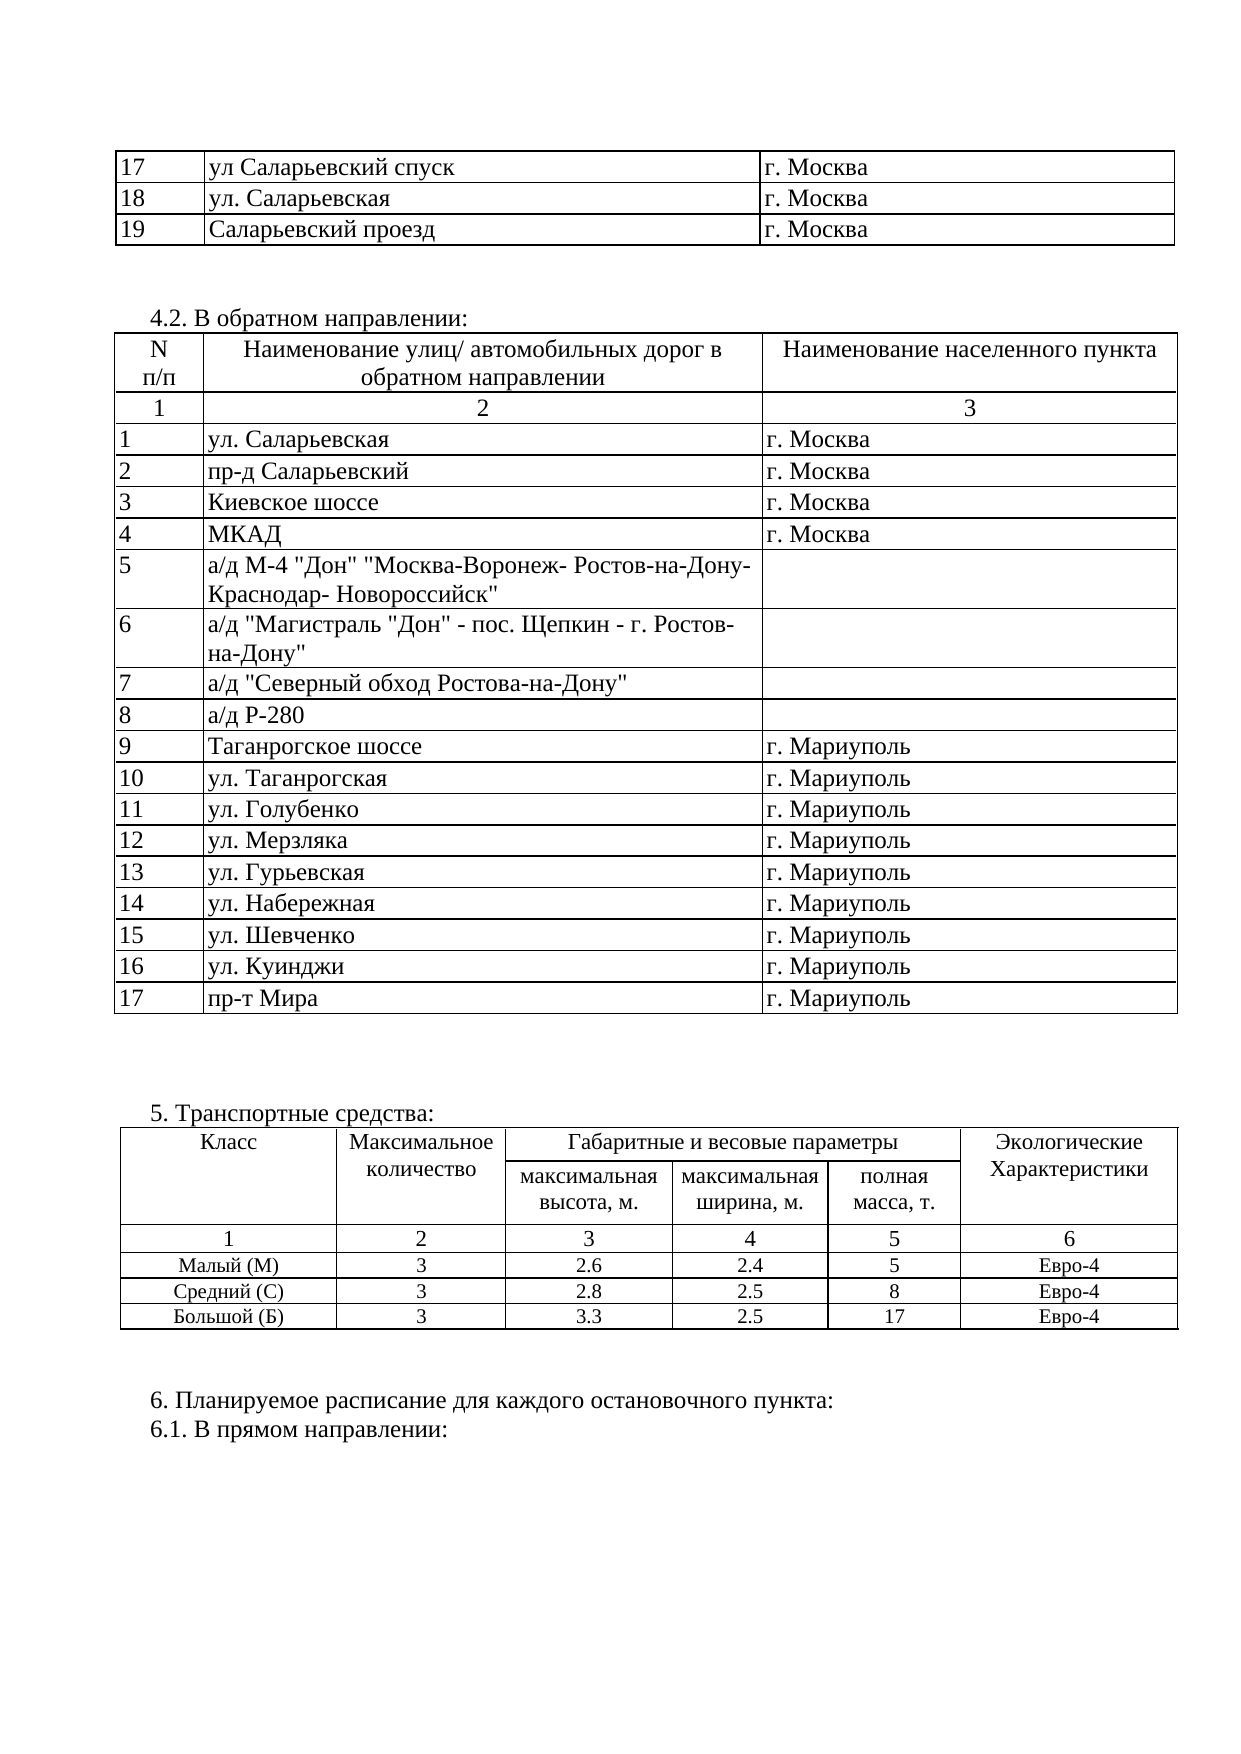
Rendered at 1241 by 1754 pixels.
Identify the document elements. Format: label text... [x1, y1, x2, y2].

table_cell ул. Гурьевская [204, 857, 762, 887]
table_cell г. Мариуполь [763, 730, 1177, 761]
table_cell а/д "Магистраль "Дон" - пос. Щепкин - г. Ростов-на-Дону" [204, 609, 762, 667]
table_cell ул. Голубенко [204, 794, 762, 824]
table_cell [763, 608, 1177, 667]
table_cell ул. Куинджи [204, 951, 762, 981]
text 5. Транспортные средства: [150, 1098, 1090, 1127]
table_cell г. Мариуполь [763, 950, 1177, 981]
table_cell ул. Набережная [204, 888, 762, 918]
table_cell ул. Мерзляка [204, 826, 762, 855]
table_cell г. Мариуполь [763, 887, 1177, 918]
table_cell 3 [337, 1304, 505, 1328]
table_cell 2.5 [673, 1279, 827, 1303]
table_cell 2.8 [506, 1279, 672, 1303]
table_cell г. Мариуполь [763, 855, 1177, 887]
table_cell 15 [115, 919, 203, 950]
table_cell а/д Р-280 [204, 700, 762, 729]
table_header N п/п [115, 334, 203, 391]
table_cell 2.5 [673, 1304, 827, 1328]
table_cell пр-д Саларьевский [204, 456, 762, 486]
table_cell а/д "Северный обход Ростова-на-Дону" [204, 668, 762, 698]
table_cell 13 [115, 856, 203, 887]
table_cell 10 [115, 762, 203, 792]
text 6. Планируемое расписание для каждого остановочного пункта: [150, 1385, 1090, 1414]
table_cell пр-т Мира [204, 983, 762, 1013]
table_cell г. Мариуполь [763, 981, 1177, 1013]
table_cell 17 [115, 982, 203, 1013]
table_cell 3 [115, 487, 203, 517]
table_cell г. Мариуполь [763, 761, 1177, 792]
table_cell 18 [117, 183, 204, 213]
table_cell ул Саларьевский спуск [205, 152, 759, 181]
table_cell 6 [961, 1225, 1177, 1251]
table_cell г. Мариуполь [763, 824, 1177, 855]
table_cell 8 [829, 1279, 960, 1303]
table_cell ул. Шевченко [204, 920, 762, 950]
table_cell [763, 549, 1177, 608]
table_cell Средний (С) [121, 1279, 336, 1303]
table_cell г. Москва [763, 517, 1177, 548]
table_cell 19 [117, 215, 204, 244]
table_cell 17 [117, 152, 204, 181]
table_header Габаритные и весовые параметры [506, 1128, 960, 1160]
table_cell 2.6 [506, 1253, 672, 1277]
table_cell 1 [121, 1225, 336, 1251]
table_cell г. Москва [761, 215, 1174, 244]
table_cell 3 [763, 391, 1177, 423]
table_cell 3 [506, 1225, 672, 1251]
table_cell [763, 667, 1177, 698]
table_cell Таганрогское шоссе [204, 731, 762, 761]
table_cell г. Москва [761, 152, 1174, 181]
table_cell 6 [115, 609, 203, 667]
table_cell Евро-4 [961, 1253, 1177, 1277]
table_header Класс [121, 1128, 336, 1223]
table_cell 2.4 [673, 1253, 827, 1277]
table_cell максимальная ширина, м. [673, 1162, 827, 1223]
table_cell 8 [115, 699, 203, 729]
table_cell 9 [115, 731, 203, 761]
table_cell г. Москва [763, 423, 1177, 454]
table_cell 11 [115, 794, 203, 824]
table_cell а/д М-4 "Дон" "Москва-Воронеж- Ростов-на-Дону- Краснодар- Новороссийск" [204, 550, 762, 608]
text 6.1. В прямом направлении: [150, 1414, 1090, 1442]
table_cell полная масса, т. [829, 1162, 960, 1223]
table_cell 5 [115, 550, 203, 608]
table_cell 7 [115, 668, 203, 698]
table_cell 2 [115, 455, 203, 486]
table_header Экологические Характеристики [961, 1128, 1177, 1223]
text 4.2. В обратном направлении: [150, 303, 1090, 332]
table_cell ул. Саларьевская [204, 424, 762, 454]
table_cell 17 [829, 1304, 960, 1328]
table_cell 3.3 [506, 1304, 672, 1328]
table_cell 16 [115, 951, 203, 981]
table_cell Киевское шоссе [204, 487, 762, 517]
table_cell 5 [829, 1225, 960, 1251]
table_cell ул. Таганрогская [204, 763, 762, 792]
table_cell 1 [115, 392, 203, 423]
table_cell г. Москва [763, 454, 1177, 486]
table_cell Евро-4 [961, 1279, 1177, 1303]
table_cell 4 [115, 518, 203, 548]
table_cell ул. Саларьевская [205, 183, 759, 213]
table_cell 3 [337, 1279, 505, 1303]
table_cell 4 [673, 1225, 827, 1251]
table_cell 14 [115, 888, 203, 918]
table_cell Евро-4 [961, 1304, 1177, 1328]
table_header Наименование населенного пункта [763, 334, 1177, 391]
table_header Максимальное количество [337, 1128, 505, 1223]
table_cell Большой (Б) [121, 1304, 336, 1328]
table_cell Саларьевский проезд [205, 215, 759, 244]
table_cell 2 [337, 1225, 505, 1251]
table_cell г. Мариуполь [763, 793, 1177, 824]
table_cell [763, 698, 1177, 729]
table_header Наименование улиц/ автомобильных дорог в обратном направлении [204, 334, 762, 391]
table_cell г. Москва [763, 486, 1177, 517]
table_cell г. Москва [761, 183, 1174, 213]
table_cell 3 [337, 1253, 505, 1277]
table_cell 1 [115, 424, 203, 454]
table_cell 2 [204, 393, 762, 423]
table_cell 12 [115, 825, 203, 855]
table_cell максимальная высота, м. [506, 1162, 672, 1223]
table_cell Малый (М) [121, 1253, 336, 1277]
table_cell МКАД [204, 519, 762, 548]
table_cell 5 [829, 1253, 960, 1277]
table_cell г. Мариуполь [763, 918, 1177, 950]
